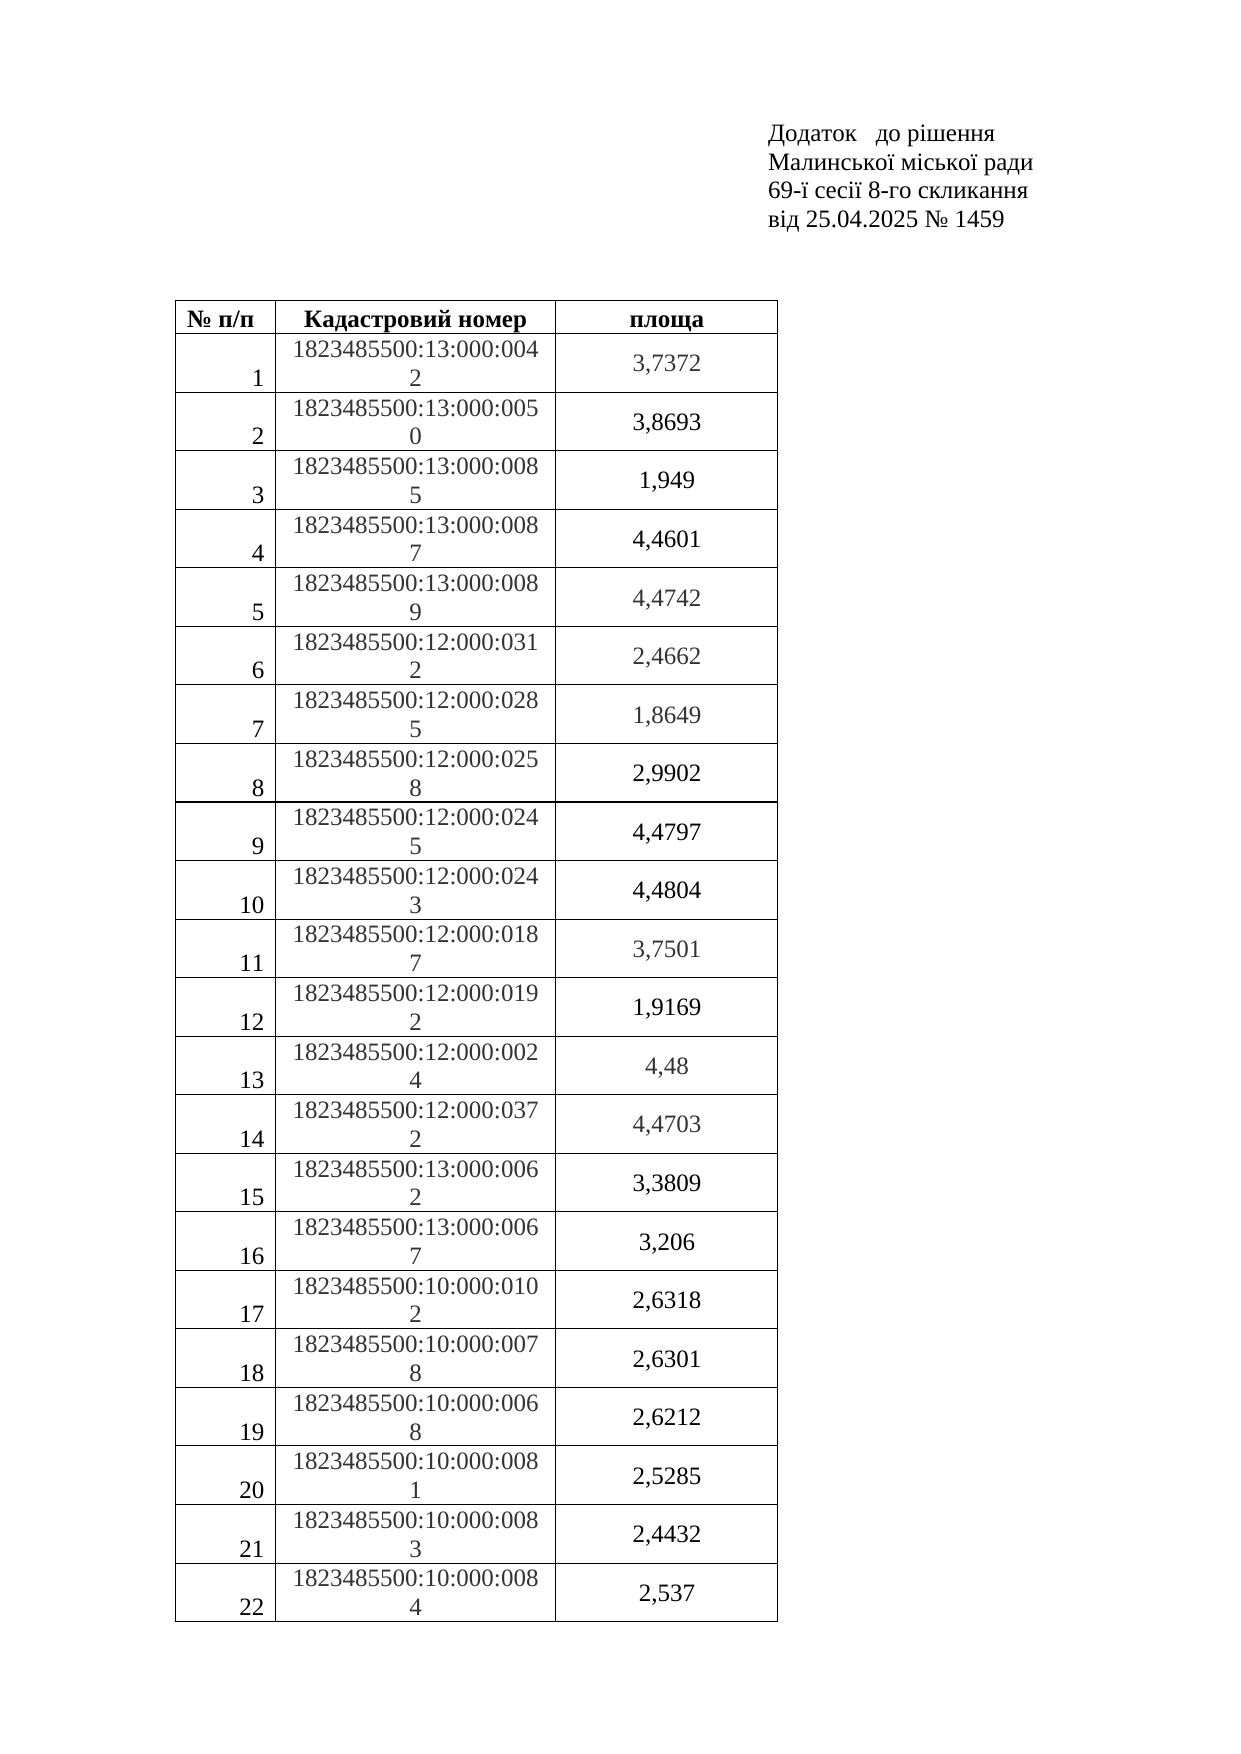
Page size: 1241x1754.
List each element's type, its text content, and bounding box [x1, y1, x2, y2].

table_cell 1823485500:13:000:0062 [276, 1154, 555, 1211]
table_cell 4,4742 [556, 568, 777, 626]
table_header площа [556, 301, 777, 333]
table_cell 4,4703 [556, 1095, 777, 1153]
table_cell 2,4662 [556, 627, 777, 684]
table_cell 4,4797 [556, 803, 777, 860]
table_cell 1823485500:10:000:0068 [276, 1388, 555, 1445]
table_cell 1823485500:12:000:0024 [276, 1037, 555, 1094]
table_cell 1823485500:10:000:0102 [276, 1271, 555, 1328]
table_cell 1823485500:12:000:0258 [276, 744, 555, 801]
table_cell 15 [176, 1154, 275, 1211]
table_cell 1,949 [556, 451, 777, 509]
table_cell 14 [176, 1095, 275, 1153]
text Малинської міської ради [768, 147, 1181, 176]
table_cell 4,4601 [556, 510, 777, 567]
table_cell 1823485500:13:000:0087 [276, 510, 555, 567]
table_cell 8 [176, 744, 275, 801]
table_cell 1823485500:13:000:0042 [276, 334, 555, 392]
table_cell 1823485500:10:000:0083 [276, 1505, 555, 1562]
table_cell 1823485500:13:000:0085 [276, 451, 555, 509]
table_cell 7 [176, 685, 275, 743]
table_cell 17 [176, 1271, 275, 1328]
table_cell 1823485500:10:000:0078 [276, 1329, 555, 1387]
table_cell 1823485500:12:000:0312 [276, 627, 555, 684]
table_cell 2,537 [556, 1564, 777, 1621]
table_cell 19 [176, 1388, 275, 1445]
table_cell 3,7501 [556, 920, 777, 977]
table_cell 2,6318 [556, 1271, 777, 1328]
table_cell 1,9169 [556, 978, 777, 1036]
table_cell 3 [176, 451, 275, 509]
table_cell 3,206 [556, 1212, 777, 1270]
text від 25.04.2025 № 1459 [768, 204, 1181, 233]
table_header № п/п [176, 301, 275, 333]
table_cell 1,8649 [556, 685, 777, 743]
table_cell 21 [176, 1505, 275, 1562]
table_cell 1823485500:13:000:0050 [276, 393, 555, 450]
table_cell 1823485500:13:000:0067 [276, 1212, 555, 1270]
table_cell 1823485500:12:000:0245 [276, 803, 555, 860]
table_cell 12 [176, 978, 275, 1036]
table_cell 10 [176, 861, 275, 918]
table_cell 1 [176, 334, 275, 392]
table_cell 16 [176, 1212, 275, 1270]
table_cell 9 [176, 803, 275, 860]
table_cell 6 [176, 627, 275, 684]
table_cell 2 [176, 393, 275, 450]
table_cell 3,7372 [556, 334, 777, 392]
text 69-ї сесії 8-го скликання [768, 176, 1181, 204]
text Додаток до рішення [768, 118, 1181, 147]
table_cell 4 [176, 510, 275, 567]
table_cell 11 [176, 920, 275, 977]
table_cell 1823485500:12:000:0285 [276, 685, 555, 743]
table_cell 3,3809 [556, 1154, 777, 1211]
table_cell 5 [176, 568, 275, 626]
table_cell 18 [176, 1329, 275, 1387]
table_cell 2,6301 [556, 1329, 777, 1387]
table_cell 1823485500:12:000:0372 [276, 1095, 555, 1153]
table_cell 2,5285 [556, 1446, 777, 1504]
table_cell 1823485500:10:000:0081 [276, 1446, 555, 1504]
table_cell 1823485500:12:000:0243 [276, 861, 555, 918]
table_cell 13 [176, 1037, 275, 1094]
table_cell 22 [176, 1564, 275, 1621]
table_cell 4,4804 [556, 861, 777, 918]
table_cell 1823485500:12:000:0187 [276, 920, 555, 977]
table_cell 4,48 [556, 1037, 777, 1094]
table_cell 1823485500:13:000:0089 [276, 568, 555, 626]
table_cell 1823485500:12:000:0192 [276, 978, 555, 1036]
table_cell 20 [176, 1446, 275, 1504]
table_cell 1823485500:10:000:0084 [276, 1564, 555, 1621]
table_cell 3,8693 [556, 393, 777, 450]
table_cell 2,6212 [556, 1388, 777, 1445]
table_header Кадастровий номер [276, 301, 555, 333]
table_cell 2,9902 [556, 744, 777, 801]
table_cell 2,4432 [556, 1505, 777, 1562]
